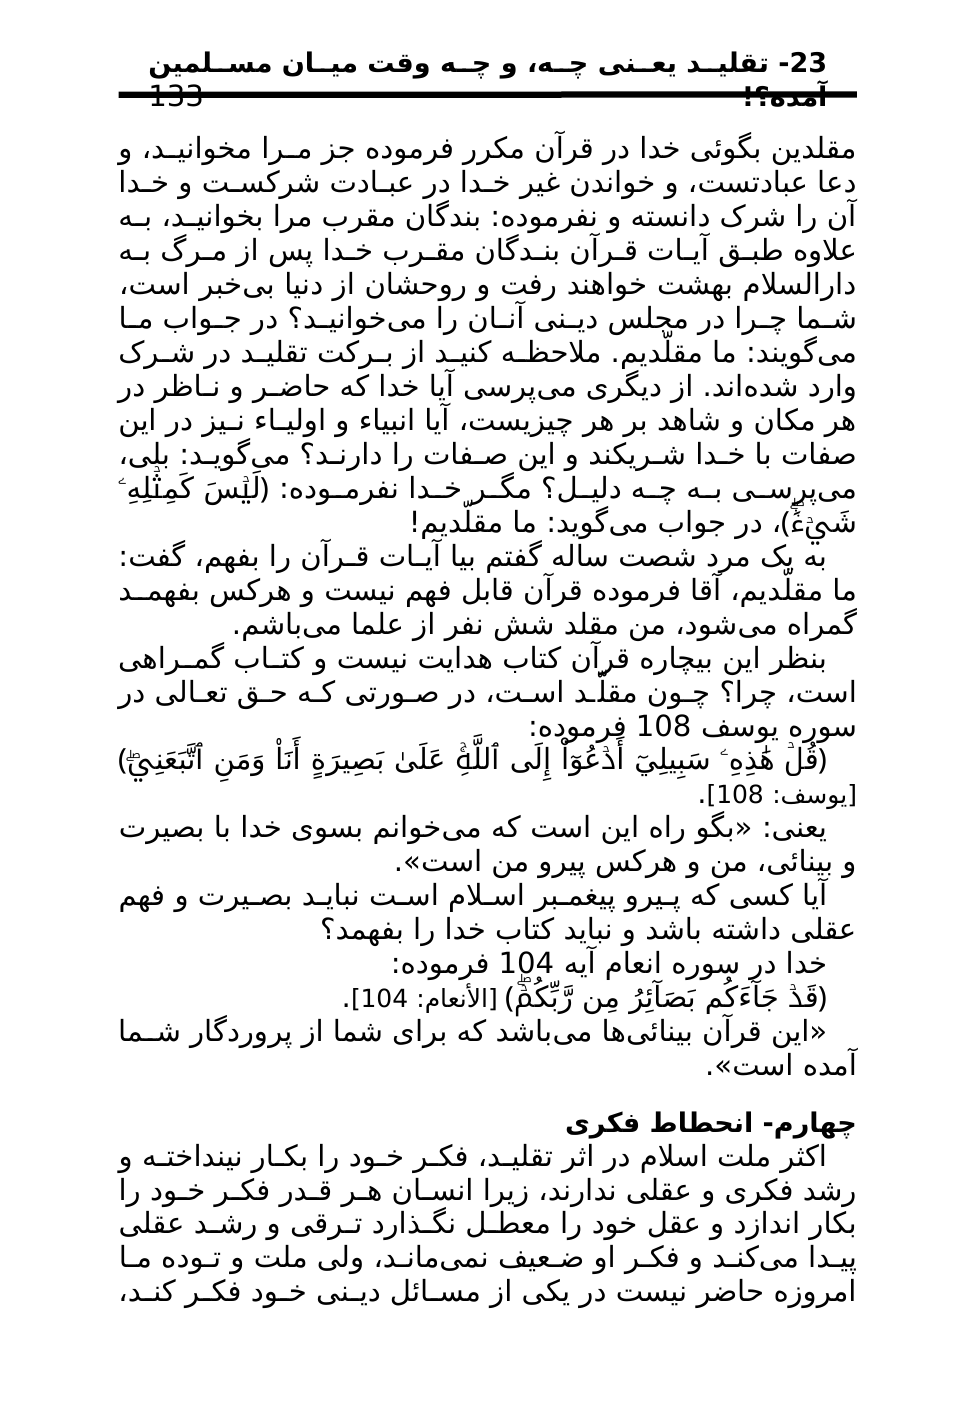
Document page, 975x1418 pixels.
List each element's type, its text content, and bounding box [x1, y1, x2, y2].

text ﴿قَدۡ جَآءَكُم بَصَآئِرُ مِن رَّبِّكُمۡۖ﴾ [الأنعام: 104]. [118, 981, 857, 1014]
text خدا در سوره انعام آیه 104 فرموده: [118, 947, 857, 981]
text آیا کسی که پیرو پیغمبر اسلام است نباید بصیرت و فهم عقلی داشته باشد و نباید کتاب خدا را بفهمد؟ [118, 879, 857, 947]
text یعنی: «بگو راه این است که می‌خوانم بسوی خدا با بصیرت و بینائی، من و هرکس پیرو من است». [118, 811, 857, 879]
text به یک مرد شصت ساله گفتم بیا آیات قرآن را بفهم، گفت: ما مقلّدیم، آقا فرموده قرآن قابل فهم نیست و هرکس بفهمد گمراه می‌شود، من مقلد شش نفر از علما می‌باشم. [118, 539, 857, 641]
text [118, 132, 857, 539]
text «این قرآن بینائی‌ها می‌باشد که برای شما از پروردگار شما آمده است». [118, 1014, 857, 1082]
text ﴿قُلۡ هَٰذِهِۦ سَبِيلِيٓ أَدۡعُوٓاْ إِلَى ٱللَّهِۚ عَلَىٰ بَصِيرَةٍ أَنَا۠ وَمَنِ ٱتَّبَعَنِيۖ﴾ [یوسف: 108]. [118, 743, 857, 811]
text بنظر این بیچاره قرآن کتاب هدایت نیست و کتاب گمراهی است، چرا؟ چون مقلّد است، در صورتی که حق تعالی در سوره یوسف 108 فرموده: [118, 641, 857, 743]
text چهارم- انحطاط فکری [118, 1107, 857, 1139]
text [118, 1139, 857, 1309]
